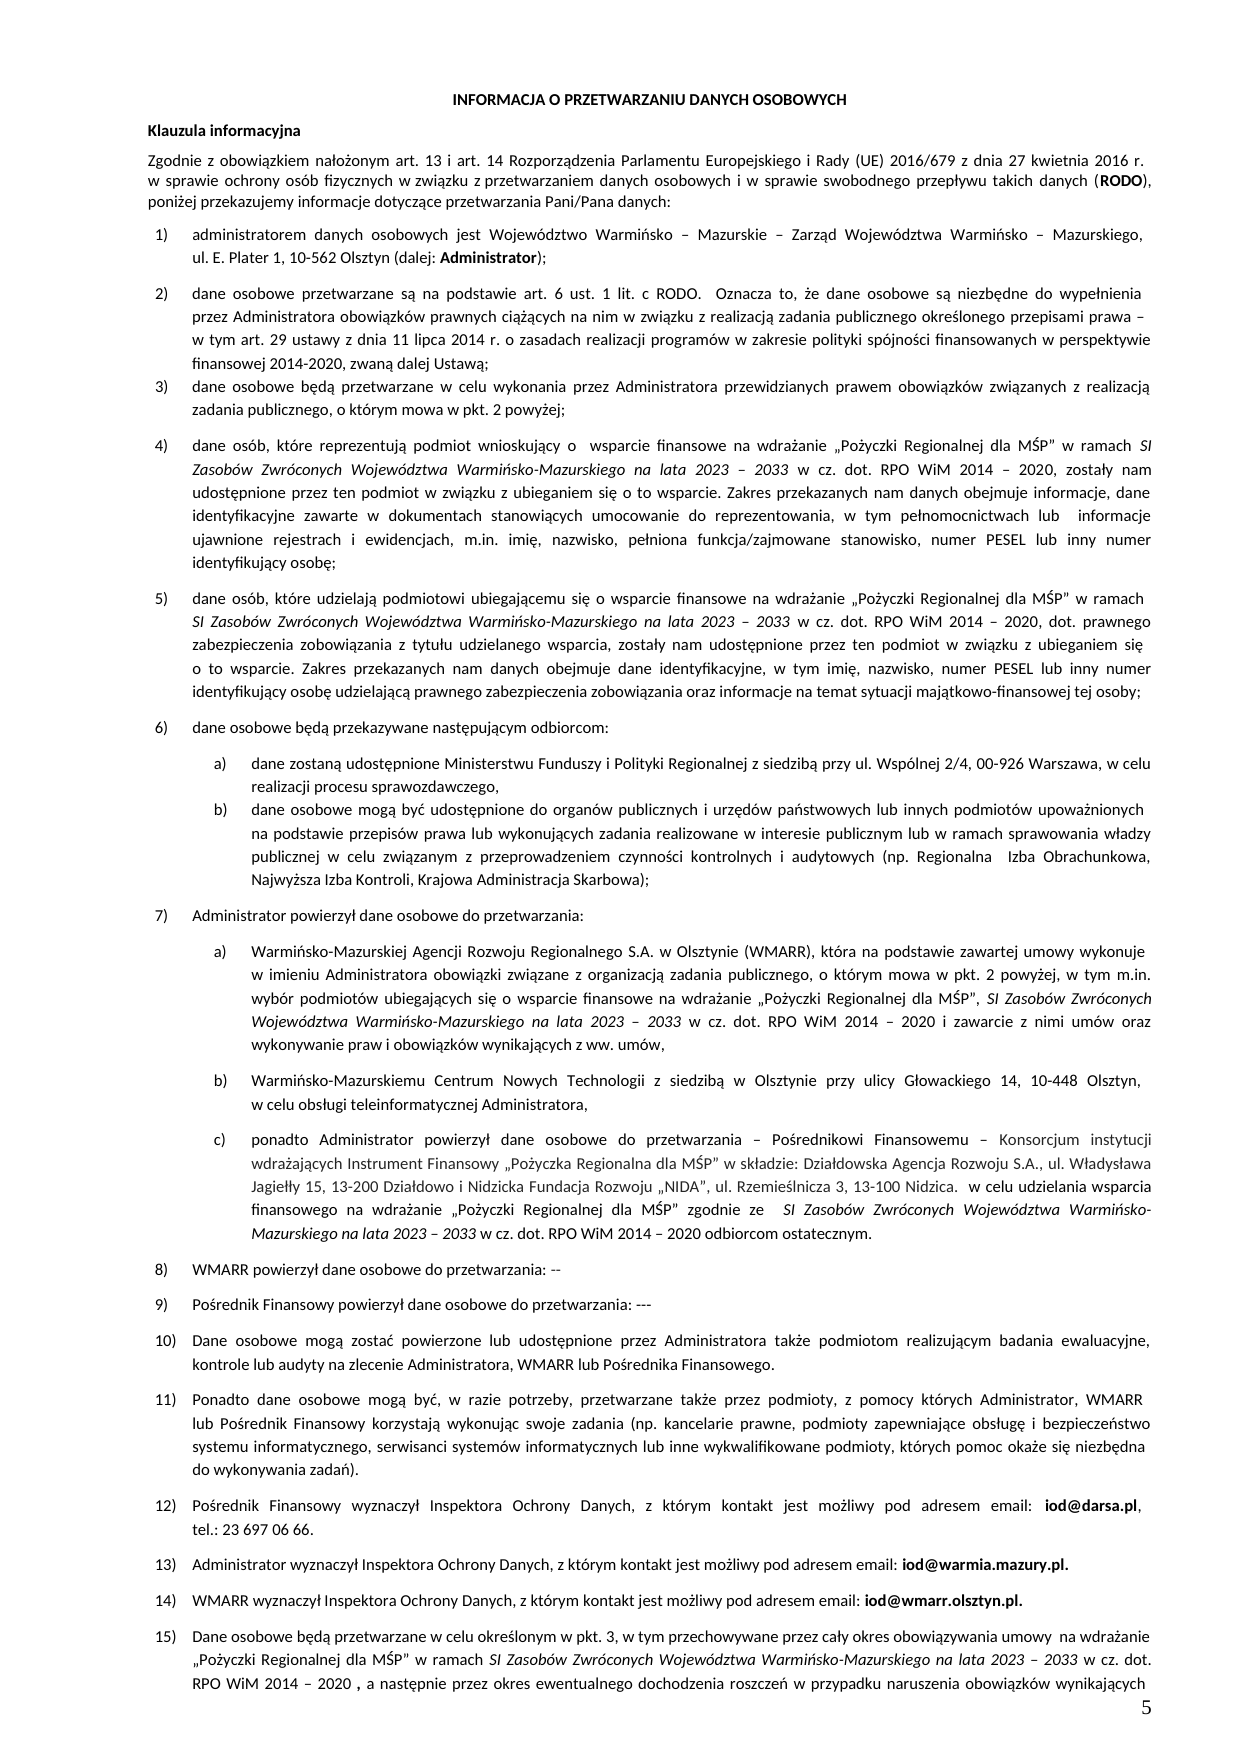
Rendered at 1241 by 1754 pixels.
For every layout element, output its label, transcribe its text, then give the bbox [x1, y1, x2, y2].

list WMARR wyznaczył Inspektora Ochrony Danych, z którym kontakt jest możliwy pod adresem email: iod@wmarr.olsztyn.pl. [154, 1590, 1152, 1611]
list Warmińsko-Mazurskiemu Centrum Nowych Technologii z siedzibą w Olsztynie przy ulicy Głowackiego 14, 10-448 Olsztyn, w celu obsługi teleinformatycznej Administratora, [213, 1070, 1152, 1114]
list Administrator powierzył dane osobowe do przetwarzania: [154, 905, 1152, 926]
list WMARR powierzył dane osobowe do przetwarzania: -- [154, 1259, 1152, 1279]
list dane osób, które udzielają podmiotowi ubiegającemu się o wsparcie finansowe na wdrażanie „Pożyczki Regionalnej dla MŚP” w ramach SI Zasobów Zwróconych Województwa Warmińsko-Mazurskiego na lata 2023 – 2033 w cz. dot. RPO WiM 2014 – 2020, dot. prawnego zabezpieczenia zobowiązania z tytułu udzielanego wsparcia, zostały nam udostępnione przez ten podmiot w związku z ubieganiem się o to wsparcie. Zakres przekazanych nam danych obejmuje dane identyfikacyjne, w tym imię, nazwisko, numer PESEL lub inny numer identyfikujący osobę udzielającą prawnego zabezpieczenia zobowiązania oraz informacje na temat sytuacji majątkowo-finansowej tej osoby; [154, 588, 1152, 702]
list dane osobowe będą przetwarzane w celu wykonania przez Administratora przewidzianych prawem obowiązków związanych z realizacją zadania publicznego, o którym mowa w pkt. 2 powyżej; [155, 376, 1152, 420]
list Pośrednik Finansowy powierzył dane osobowe do przetwarzania: --- [154, 1294, 1152, 1315]
list dane osobowe będą przekazywane następującym odbiorcom: [154, 717, 1152, 737]
list ponadto Administrator powierzył dane osobowe do przetwarzania – Pośrednikowi Finansowemu – Konsorcjum instytucji wdrażających Instrument Finansowy „Pożyczka Regionalna dla MŚP” w składzie: Działdowska Agencja Rozwoju S.A., ul. Władysława Jagiełły 15, 13-200 Działdowo i Nidzicka Fundacja Rozwoju „NIDA”, ul. Rzemieślnicza 3, 13-100 Nidzica. w celu udzielania wsparcia finansowego na wdrażanie „Pożyczki Regionalnej dla MŚP” zgodnie ze SI Zasobów Zwróconych Województwa Warmińsko-Mazurskiego na lata 2023 – 2033 w cz. dot. RPO WiM 2014 – 2020 odbiorcom ostatecznym. [213, 1129, 1152, 1243]
list Ponadto dane osobowe mogą być, w razie potrzeby, przetwarzane także przez podmioty, z pomocy których Administrator, WMARR lub Pośrednik Finansowy korzystają wykonując swoje zadania (np. kancelarie prawne, podmioty zapewniające obsługę i bezpieczeństwo systemu informatycznego, serwisanci systemów informatycznych lub inne wykwalifikowane podmioty, których pomoc okaże się niezbędna do wykonywania zadań). [154, 1389, 1152, 1480]
text Klauzula informacyjna [148, 120, 1152, 140]
list dane osób, które reprezentują podmiot wnioskujący o wsparcie finansowe na wdrażanie „Pożyczki Regionalnej dla MŚP” w ramach SI Zasobów Zwróconych Województwa Warmińsko-Mazurskiego na lata 2023 – 2033 w cz. dot. RPO WiM 2014 – 2020, zostały nam udostępnione przez ten podmiot w związku z ubieganiem się o to wsparcie. Zakres przekazanych nam danych obejmuje informacje, dane identyfikacyjne zawarte w dokumentach stanowiących umocowanie do reprezentowania, w tym pełnomocnictwach lub informacje ujawnione rejestrach i ewidencjach, m.in. imię, nazwisko, pełniona funkcja/zajmowane stanowisko, numer PESEL lub inny numer identyfikujący osobę; [154, 435, 1152, 572]
list Dane osobowe mogą zostać powierzone lub udostępnione przez Administratora także podmiotom realizującym badania ewaluacyjne, kontrole lub audyty na zlecenie Administratora, WMARR lub Pośrednika Finansowego. [154, 1330, 1152, 1374]
list Warmińsko-Mazurskiej Agencji Rozwoju Regionalnego S.A. w Olsztynie (WMARR), która na podstawie zawartej umowy wykonuje w imieniu Administratora obowiązki związane z organizacją zadania publicznego, o którym mowa w pkt. 2 powyżej, w tym m.in. wybór podmiotów ubiegających się o wsparcie finansowe na wdrażanie „Pożyczki Regionalnej dla MŚP”, SI Zasobów Zwróconych Województwa Warmińsko-Mazurskiego na lata 2023 – 2033 w cz. dot. RPO WiM 2014 – 2020 i zawarcie z nimi umów oraz wykonywanie praw i obowiązków wynikających z ww. umów, [213, 941, 1152, 1055]
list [154, 1626, 1152, 1693]
list Pośrednik Finansowy wyznaczył Inspektora Ochrony Danych, z którym kontakt jest możliwy pod adresem email: iod@darsa.pl, tel.: 23 697 06 66. [154, 1495, 1152, 1539]
list dane zostaną udostępnione Ministerstwu Funduszy i Polityki Regionalnej z siedzibą przy ul. Wspólnej 2/4, 00-926 Warszawa, w celu realizacji procesu sprawozdawczego, [213, 753, 1152, 797]
list dane osobowe przetwarzane są na podstawie art. 6 ust. 1 lit. c RODO. Oznacza to, że dane osobowe są niezbędne do wypełnienia przez Administratora obowiązków prawnych ciążących na nim w związku z realizacją zadania publicznego określonego przepisami prawa – w tym art. 29 ustawy z dnia 11 lipca 2014 r. o zasadach realizacji programów w zakresie polityki spójności finansowanych w perspektywie finansowej 2014-2020, zwaną dalej Ustawą; [155, 283, 1152, 373]
text INFORMACJA O PRZETWARZANIU DANYCH OSOBOWYCH [148, 89, 1152, 110]
text Zgodnie z obowiązkiem nałożonym art. 13 i art. 14 Rozporządzenia Parlamentu Europejskiego i Rady (UE) 2016/679 z dnia 27 kwietnia 2016 r. w sprawie ochrony osób fizycznych w związku z przetwarzaniem danych osobowych i w sprawie swobodnego przepływu takich danych (RODO), poniżej przekazujemy informacje dotyczące przetwarzania Pani/Pana danych: [148, 150, 1152, 211]
list Administrator wyznaczył Inspektora Ochrony Danych, z którym kontakt jest możliwy pod adresem email: iod@warmia.mazury.pl. [154, 1554, 1152, 1575]
list dane osobowe mogą być udostępnione do organów publicznych i urzędów państwowych lub innych podmiotów upoważnionych na podstawie przepisów prawa lub wykonujących zadania realizowane w interesie publicznym lub w ramach sprawowania władzy publicznej w celu związanym z przeprowadzeniem czynności kontrolnych i audytowych (np. Regionalna Izba Obrachunkowa, Najwyższa Izba Kontroli, Krajowa Administracja Skarbowa); [213, 799, 1152, 890]
list administratorem danych osobowych jest Województwo Warmińsko – Mazurskie – Zarząd Województwa Warmińsko – Mazurskiego, ul. E. Plater 1, 10-562 Olsztyn (dalej: Administrator); [154, 224, 1152, 267]
